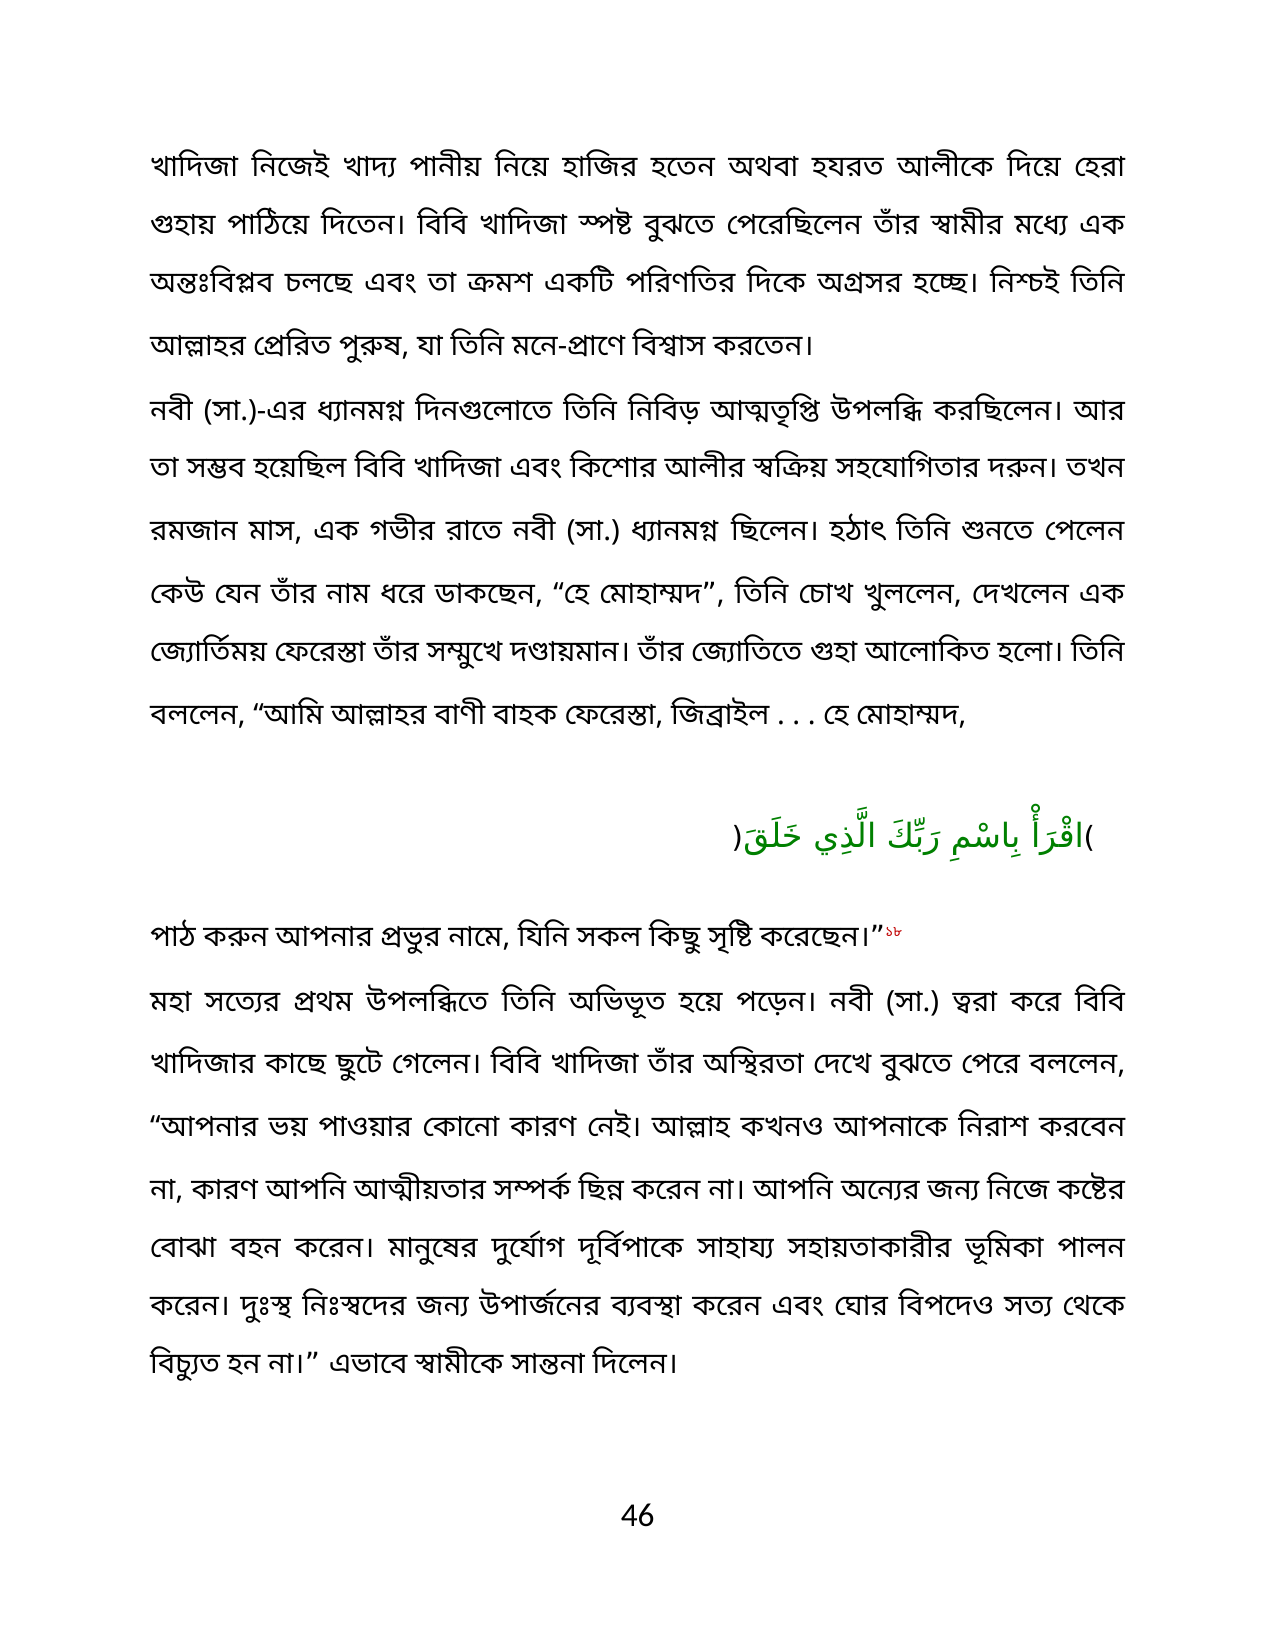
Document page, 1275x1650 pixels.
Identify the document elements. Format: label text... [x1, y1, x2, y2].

text )اقْرَأْ بِاسْمِ رَبِّكَ الَّذِي خَلَقَ( [150, 817, 1125, 856]
text মহা সত্যের প্রথম উপলব্ধিতে তিনি অভিভূত হয়ে পড়েন। নবী (সা.) ত্বরা করে বিবি খাদিজার কাছে ছুটে গেলেন। বিবি খাদিজা তাঁর অস্থিরতা দেখে বুঝতে পেরে বললেন, “আপনার ভয় পাওয়ার কোনো কারণ নেই। আল্লাহ কখনও আপনাকে নিরাশ করবেন না, কারণ আপনি আত্মীয়তার সম্পর্ক ছিন্ন করেন না। আপনি অন্যের জন্য নিজে কষ্টের বোঝা বহন করেন। মানুষের দুর্যোগ দূর্বিপাকে সাহায্য সহায়তাকারীর ভূমিকা পালন করেন। দুঃস্থ নিঃস্বদের জন্য উপার্জনের ব্যবস্থা করেন এবং ঘোর বিপদেও সত্য থেকে বিচ্যুত হন না।” এভাবে স্বামীকে সান্তনা দিলেন। [150, 980, 1125, 1385]
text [150, 150, 1125, 367]
text নবী (সা.)-এর ধ্যানমগ্ন দিনগুলোতে তিনি নিবিড় আত্মতৃপ্তি উপলব্ধি করছিলেন। আর তা সম্ভব হয়েছিল বিবি খাদিজা এবং কিশোর আলীর স্বক্রিয় সহযোগিতার দরুন। তখন রমজান মাস, এক গভীর রাতে নবী (সা.) ধ্যানমগ্ন ছিলেন। হঠাৎ তিনি শুনতে পেলেন কেউ যেন তাঁর নাম ধরে ডাকছেন, “হে মোহাম্মদ”, তিনি চোখ খুললেন, দেখলেন এক জ্যোর্তিময় ফেরেস্তা তাঁর সম্মুখে দণ্ডায়মান। তাঁর জ্যোতিতে গুহা আলোকিত হলো। তিনি বললেন, “আমি আল্লাহর বাণী বাহক ফেরেস্তা, জিব্রাইল . . . হে মোহাম্মদ, [150, 389, 1125, 736]
text পাঠ করুন আপনার প্রভুর নামে, যিনি সকল কিছু সৃষ্টি করেছেন।”১৮ [150, 915, 1125, 958]
